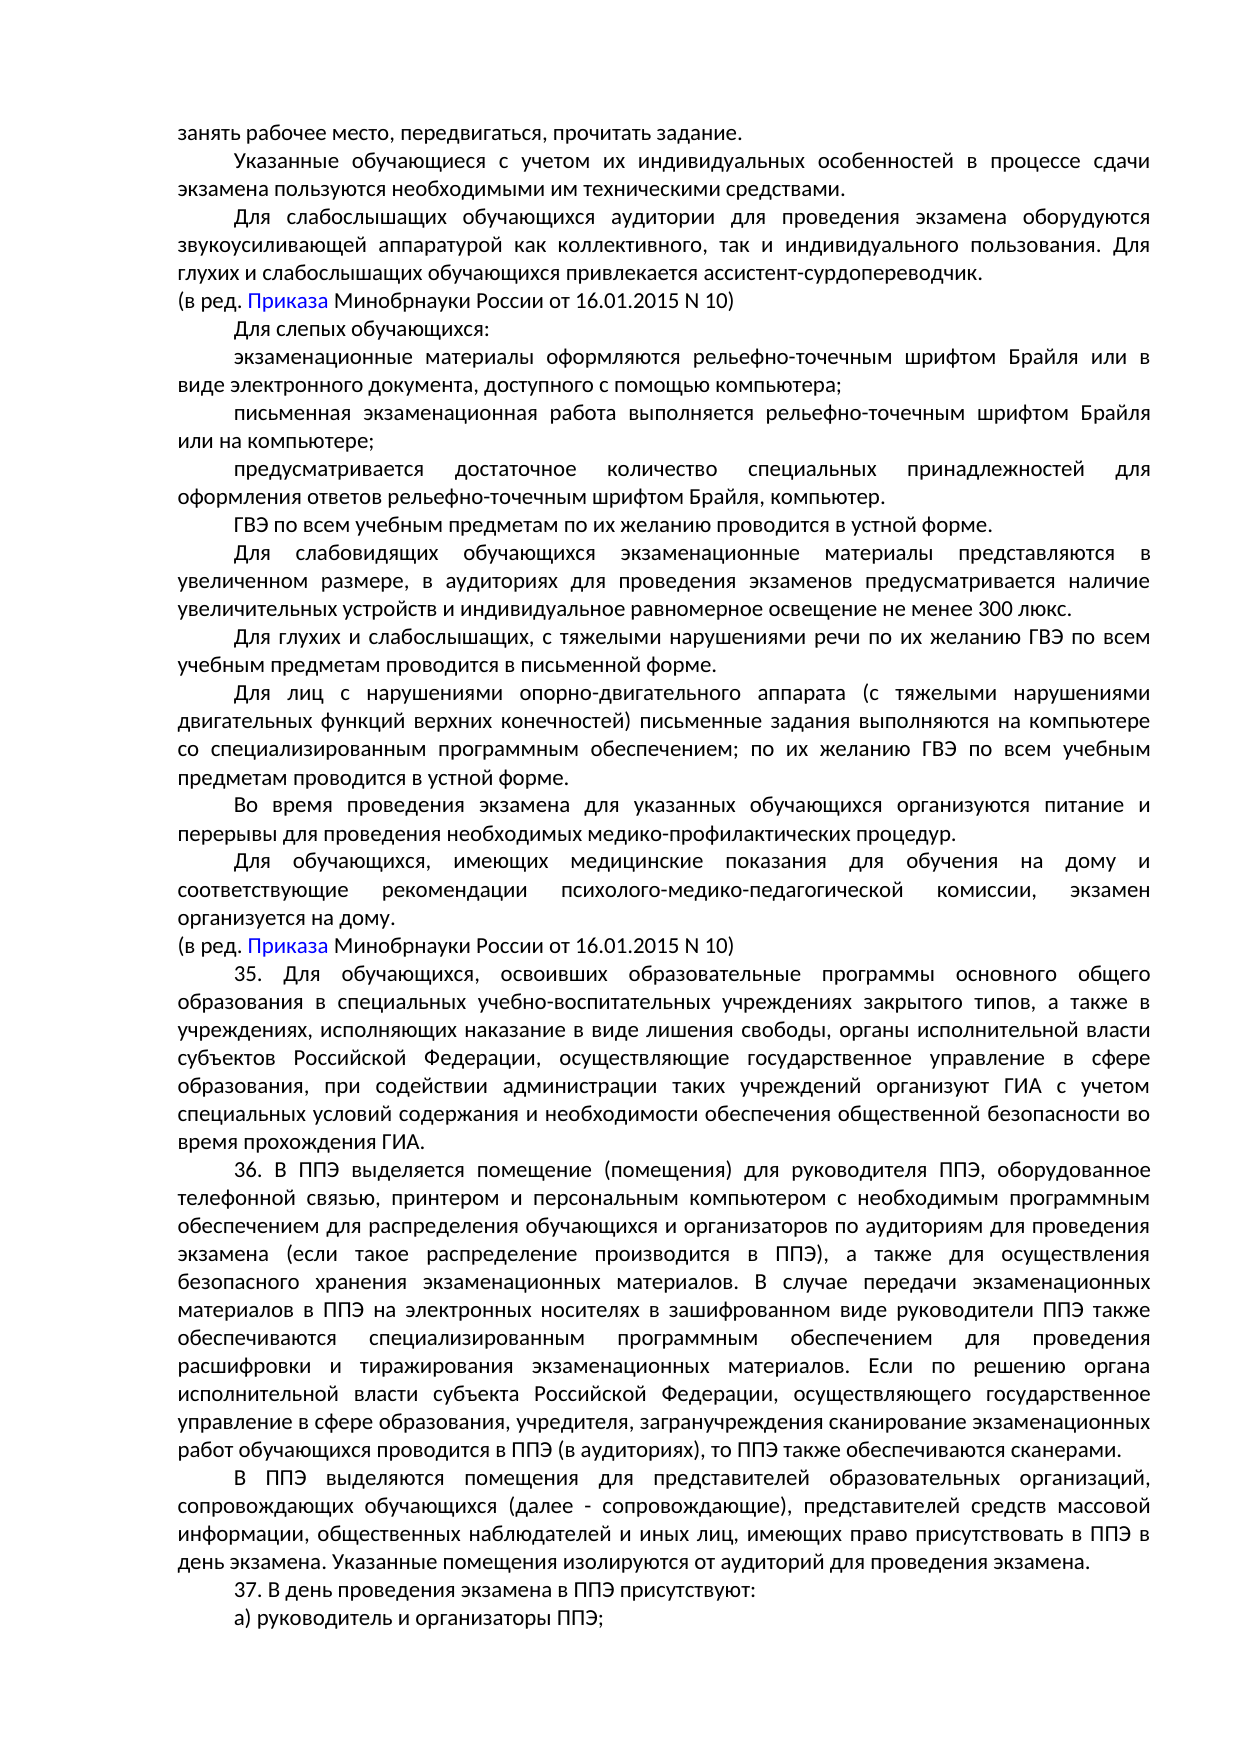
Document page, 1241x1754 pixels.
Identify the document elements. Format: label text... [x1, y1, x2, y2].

text Во время проведения экзамена для указанных обучающихся организуются питание и перерывы для проведения необходимых медико-профилактических процедур. [177, 791, 1152, 847]
text Указанные обучающиеся с учетом их индивидуальных особенностей в процессе сдачи экзамена пользуются необходимыми им техническими средствами. [177, 146, 1152, 202]
text а) руководитель и организаторы ППЭ; [177, 1603, 1152, 1631]
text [177, 118, 1152, 146]
text ГВЭ по всем учебным предметам по их желанию проводится в устной форме. [177, 510, 1152, 538]
text экзаменационные материалы оформляются рельефно-точечным шрифтом Брайля или в виде электронного документа, доступного с помощью компьютера; [177, 342, 1152, 398]
text Для слепых обучающихся: [177, 314, 1152, 342]
text Для слабослышащих обучающихся аудитории для проведения экзамена оборудуются звукоусиливающей аппаратурой как коллективного, так и индивидуального пользования. Для глухих и слабослышащих обучающихся привлекается ассистент-сурдопереводчик. [177, 202, 1152, 286]
text Для лиц с нарушениями опорно-двигательного аппарата (с тяжелыми нарушениями двигательных функций верхних конечностей) письменные задания выполняются на компьютере со специализированным программным обеспечением; по их желанию ГВЭ по всем учебным предметам проводится в устной форме. [177, 678, 1152, 791]
text предусматривается достаточное количество специальных принадлежностей для оформления ответов рельефно-точечным шрифтом Брайля, компьютер. [177, 454, 1152, 510]
text (в ред. Приказа Минобрнауки России от 16.01.2015 N 10) [177, 286, 1152, 314]
text Для глухих и слабослышащих, с тяжелыми нарушениями речи по их желанию ГВЭ по всем учебным предметам проводится в письменной форме. [177, 622, 1152, 678]
text 37. В день проведения экзамена в ППЭ присутствуют: [177, 1575, 1152, 1603]
text (в ред. Приказа Минобрнауки России от 16.01.2015 N 10) [177, 931, 1152, 959]
text 35. Для обучающихся, освоивших образовательные программы основного общего образования в специальных учебно-воспитательных учреждениях закрытого типов, а также в учреждениях, исполняющих наказание в виде лишения свободы, органы исполнительной власти субъектов Российской Федерации, осуществляющие государственное управление в сфере образования, при содействии администрации таких учреждений организуют ГИА с учетом специальных условий содержания и необходимости обеспечения общественной безопасности во время прохождения ГИА. [177, 959, 1152, 1155]
text Для обучающихся, имеющих медицинские показания для обучения на дому и соответствующие рекомендации психолого-медико-педагогической комиссии, экзамен организуется на дому. [177, 847, 1152, 931]
text В ППЭ выделяются помещения для представителей образовательных организаций, сопровождающих обучающихся (далее - сопровождающие), представителей средств массовой информации, общественных наблюдателей и иных лиц, имеющих право присутствовать в ППЭ в день экзамена. Указанные помещения изолируются от аудиторий для проведения экзамена. [177, 1463, 1152, 1575]
text письменная экзаменационная работа выполняется рельефно-точечным шрифтом Брайля или на компьютере; [177, 398, 1152, 454]
text 36. В ППЭ выделяется помещение (помещения) для руководителя ППЭ, оборудованное телефонной связью, принтером и персональным компьютером с необходимым программным обеспечением для распределения обучающихся и организаторов по аудиториям для проведения экзамена (если такое распределение производится в ППЭ), а также для осуществления безопасного хранения экзаменационных материалов. В случае передачи экзаменационных материалов в ППЭ на электронных носителях в зашифрованном виде руководители ППЭ также обеспечиваются специализированным программным обеспечением для проведения расшифровки и тиражирования экзаменационных материалов. Если по решению органа исполнительной власти субъекта Российской Федерации, осуществляющего государственное управление в сфере образования, учредителя, загранучреждения сканирование экзаменационных работ обучающихся проводится в ППЭ (в аудиториях), то ППЭ также обеспечиваются сканерами. [177, 1155, 1152, 1463]
text Для слабовидящих обучающихся экзаменационные материалы представляются в увеличенном размере, в аудиториях для проведения экзаменов предусматривается наличие увеличительных устройств и индивидуальное равномерное освещение не менее 300 люкс. [177, 538, 1152, 622]
